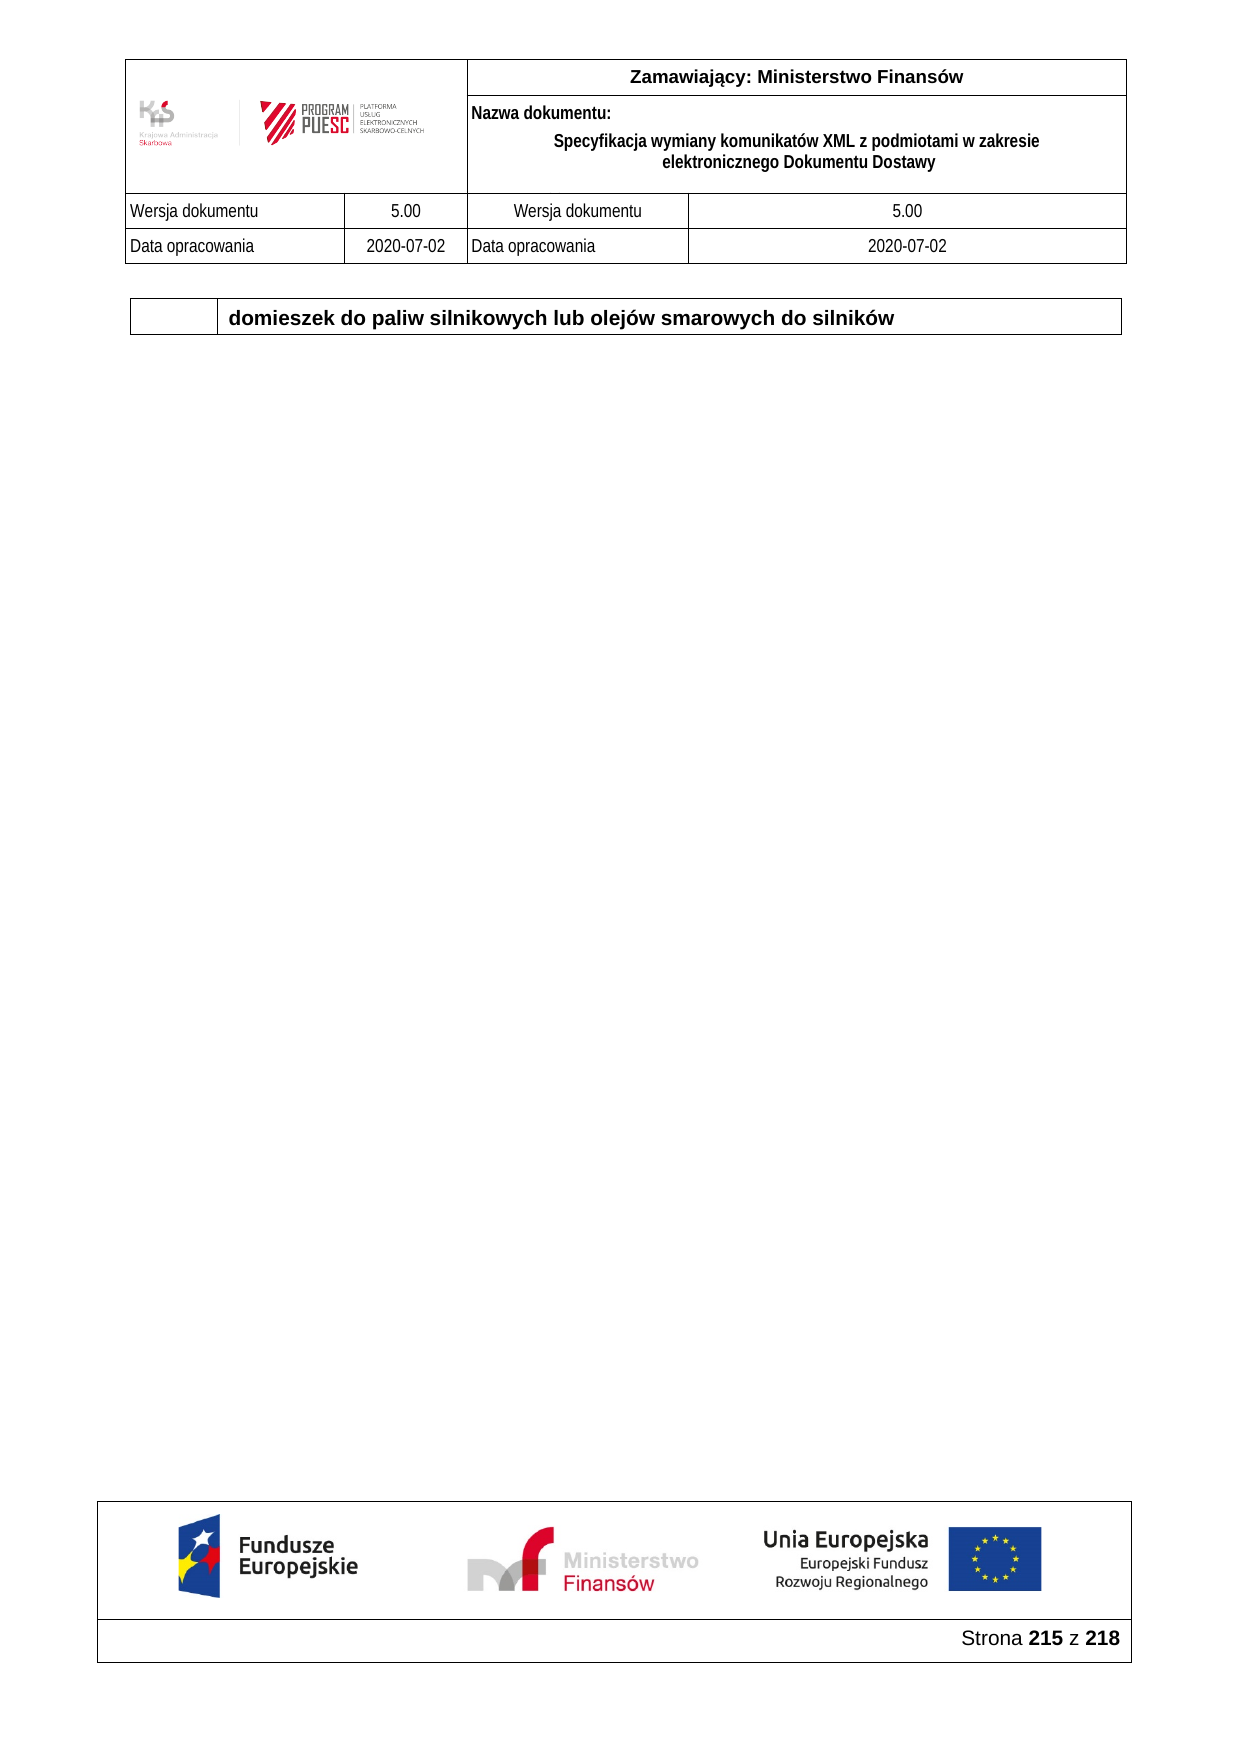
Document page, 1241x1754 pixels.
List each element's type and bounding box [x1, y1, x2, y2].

picture [178, 1514, 1042, 1598]
picture [129, 90, 424, 156]
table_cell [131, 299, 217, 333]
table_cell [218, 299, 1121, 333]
